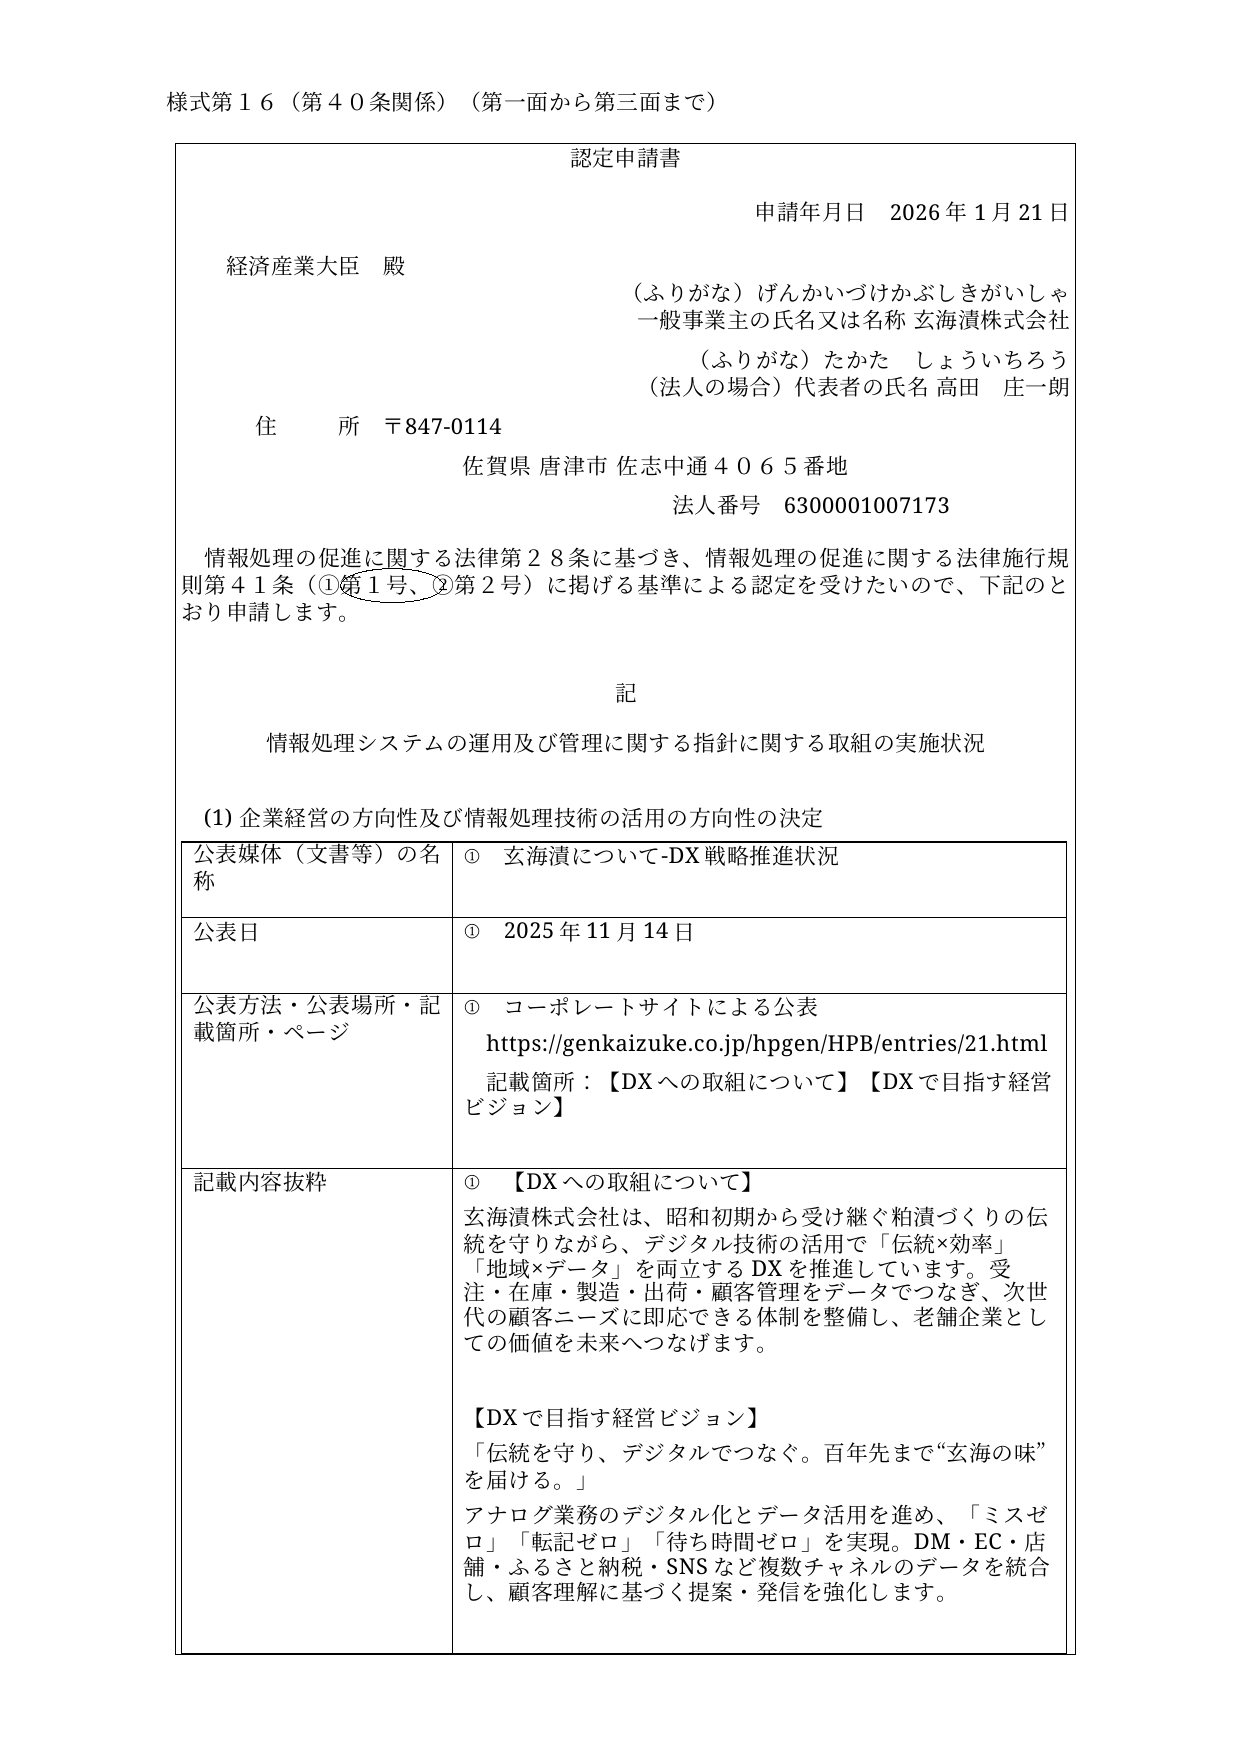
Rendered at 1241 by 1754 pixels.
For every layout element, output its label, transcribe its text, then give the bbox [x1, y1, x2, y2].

table_header 認定申請書 申請年月日 2026年 1月21日 経済産業大臣 殿 （ふりがな）げんかいづけかぶしきがいしゃ 一般事業主の氏名又は名称 玄海漬株式会社 （ふりがな）たかた しょういちろう （法人の場合）代表者の氏名 高田 庄一朗 住所 〒847-0114 佐賀県 唐津市 佐志中通４０６５番地 法人番号 6300001007173 情報処理の促進に関する法律第２８条に基づき、情報処理の促進に関する法律施行規則第４１条（①第１号、②第２号）に掲げる基準による認定を受けたいので、下記のとおり申請します。 [176, 144, 1075, 680]
text 様式第１６（第４０条関係）（第一面から第三面まで） [167, 89, 1070, 116]
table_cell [176, 680, 1075, 1654]
